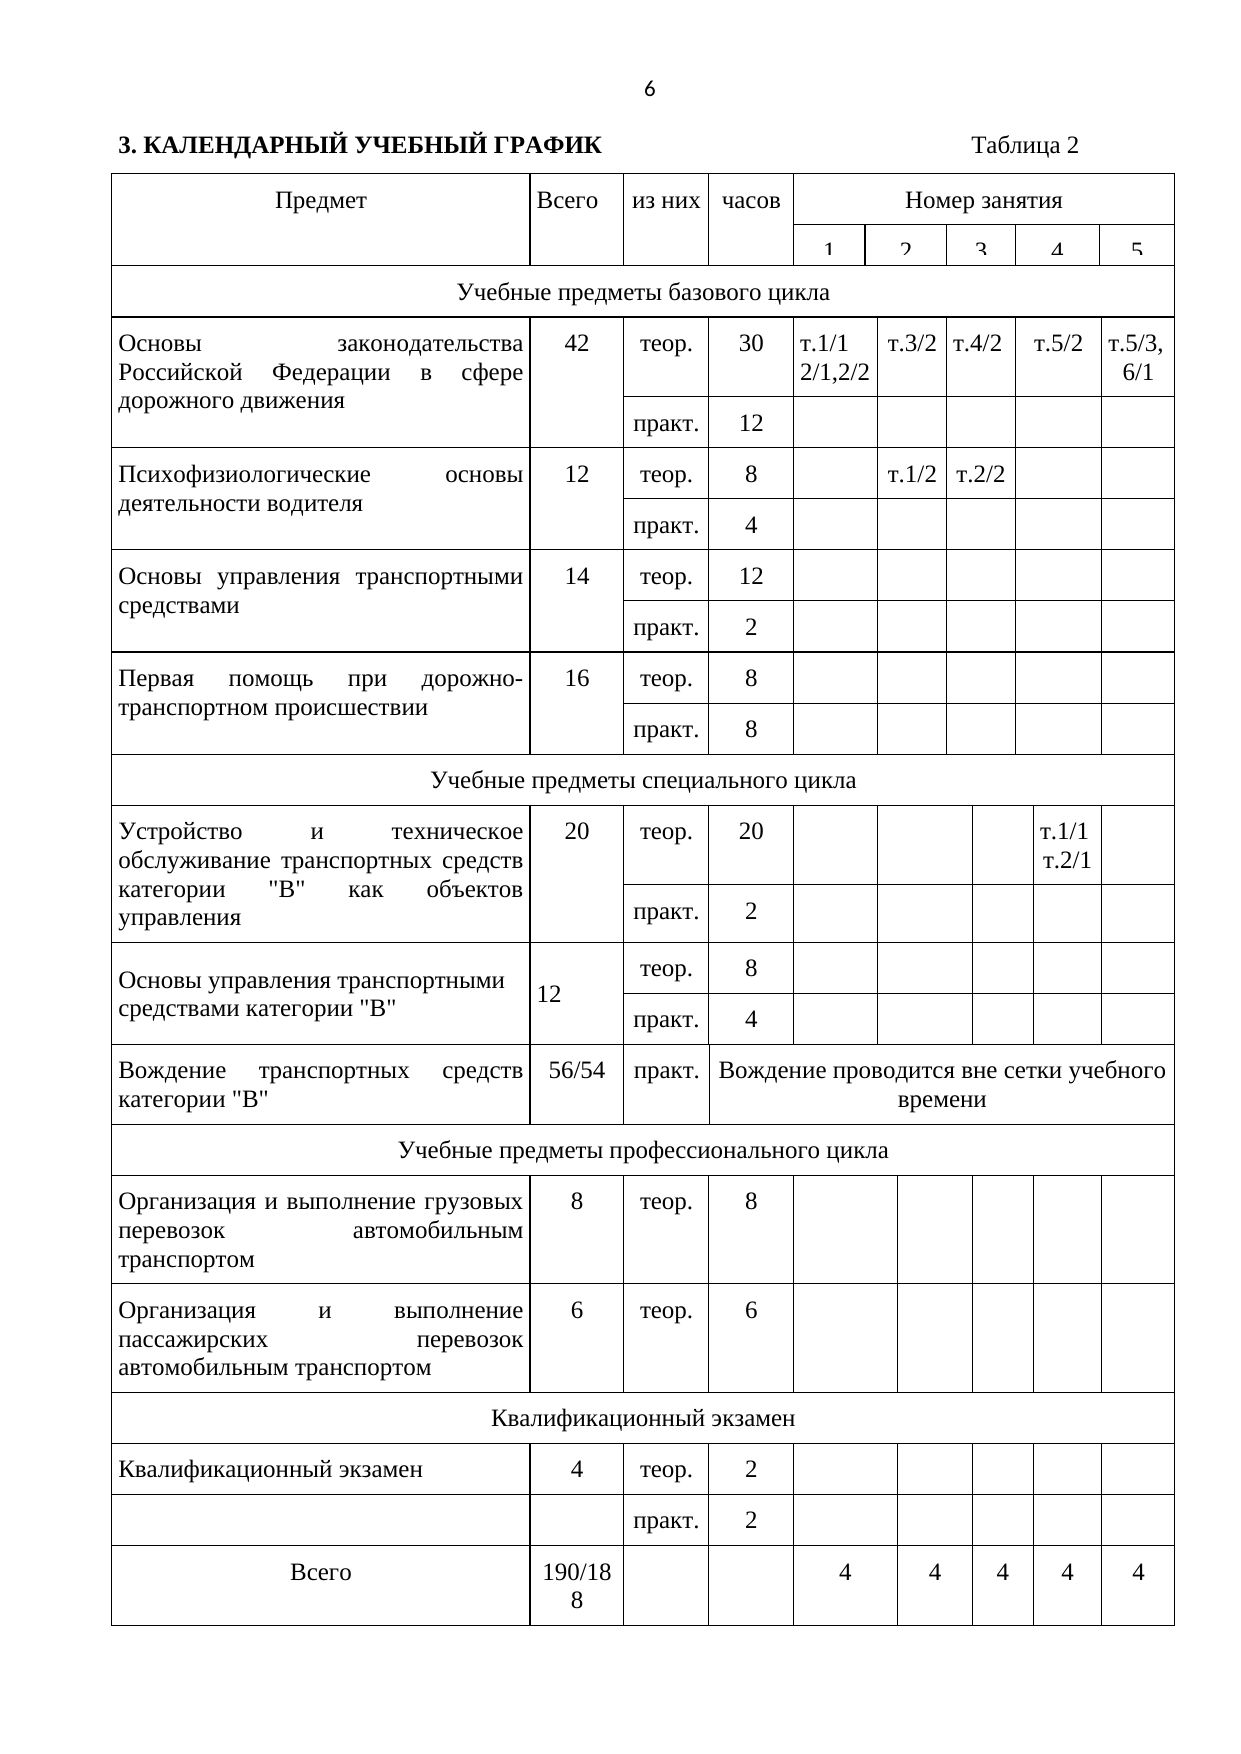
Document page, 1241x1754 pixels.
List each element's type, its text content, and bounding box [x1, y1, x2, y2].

table_cell [898, 1176, 972, 1283]
table_cell практ. [624, 994, 708, 1044]
table_cell 8 [709, 943, 793, 993]
table_cell 12 [709, 397, 793, 447]
table_cell практ. [624, 885, 708, 942]
table_cell 8 [709, 1176, 793, 1283]
table_cell [1102, 704, 1174, 753]
table_cell [794, 994, 877, 1044]
table_cell 2 [709, 601, 793, 651]
table_cell Организация и выполнение грузовых перевозок автомобильным транспортом [112, 1176, 529, 1283]
table_cell теор. [624, 550, 708, 600]
table_cell [794, 1444, 897, 1494]
table_cell теор. [624, 448, 708, 498]
table_cell [878, 885, 972, 942]
table_cell 20 [709, 806, 793, 884]
table_cell [878, 601, 946, 651]
table_cell т.5/2 [1016, 318, 1101, 396]
table_cell практ. [624, 397, 708, 447]
table_cell 2 [709, 885, 793, 942]
table_cell 20 [531, 806, 623, 942]
table_cell теор. [624, 943, 708, 993]
table_cell 12 [531, 943, 623, 1044]
table_cell 12 [709, 550, 793, 600]
table_cell [794, 601, 877, 651]
table_cell [794, 550, 877, 600]
table_cell 8 [709, 448, 793, 498]
table_cell Вождение транспортных средств категории "В" [112, 1045, 529, 1124]
table_cell [1034, 1495, 1101, 1545]
table_cell Первая помощь при дорожно-транспортном происшествии [112, 653, 529, 753]
table_cell [1102, 448, 1174, 498]
table_cell [947, 550, 1015, 600]
table_cell [112, 1495, 529, 1545]
table_cell 8 [531, 1176, 623, 1283]
table_cell [1102, 397, 1174, 447]
table_cell теор. [624, 1444, 708, 1494]
table_cell [1016, 397, 1101, 447]
table_cell т.5/3, 6/1 [1102, 318, 1174, 396]
table_cell [1102, 1444, 1174, 1494]
table_cell [1016, 704, 1101, 753]
table_cell [973, 806, 1033, 884]
table_cell т.1/2 [878, 448, 946, 498]
table_cell т.2/2 [947, 448, 1015, 498]
table_cell 2 [866, 225, 946, 265]
table_cell [1016, 499, 1101, 549]
table_cell т.1/1 2/1,2/2 [794, 318, 877, 396]
table_cell 4 [794, 1546, 897, 1625]
table_cell [1034, 1176, 1101, 1283]
table_cell 4 [1016, 225, 1099, 265]
table_cell [947, 601, 1015, 651]
table_cell 4 [709, 994, 793, 1044]
table_cell [973, 1176, 1033, 1283]
table_cell [1016, 550, 1101, 600]
table_cell [973, 885, 1033, 942]
table_cell теор. [624, 653, 708, 702]
table_cell [947, 653, 1015, 702]
table_cell [878, 550, 946, 600]
table_cell Учебные предметы профессионального цикла [112, 1125, 1174, 1175]
table_cell 5 [1100, 225, 1174, 265]
table_cell [1016, 653, 1101, 702]
table_cell 1 [794, 225, 864, 265]
table_cell [973, 1495, 1033, 1545]
table_cell [624, 1546, 708, 1625]
table_cell [794, 885, 877, 942]
table_cell теор. [624, 318, 708, 396]
table_cell Основы управления транспортными средствами [112, 550, 529, 651]
table_cell [947, 397, 1015, 447]
table_cell 14 [531, 550, 623, 651]
table_cell 4 [1102, 1546, 1174, 1625]
table_cell т.1/1 т.2/1 [1034, 806, 1101, 884]
table_cell 190/188 [531, 1546, 623, 1625]
table_header часов [709, 174, 793, 265]
table_cell [878, 994, 972, 1044]
table_cell [973, 1444, 1033, 1494]
table_cell [878, 653, 946, 702]
table_cell практ. [624, 704, 708, 753]
text 3. КАЛЕНДАРНЫЙ УЧЕБНЫЙ ГРАФИК Таблица 2 [118, 130, 1181, 159]
table_cell 4 [898, 1546, 972, 1625]
table_cell Вождение проводится вне сетки учебного времени [710, 1045, 1174, 1124]
table_cell [709, 1546, 793, 1625]
table_cell [1102, 499, 1174, 549]
table_cell [794, 448, 877, 498]
table_cell [947, 499, 1015, 549]
table_header Номер занятия [794, 174, 1174, 224]
table_cell Учебные предметы базового цикла [112, 266, 1174, 316]
table_cell [794, 397, 877, 447]
table_cell [1034, 994, 1101, 1044]
table_cell Психофизиологические основы деятельности водителя [112, 448, 529, 549]
table_cell [878, 397, 946, 447]
table_cell [1034, 885, 1101, 942]
table_header Всего часов [531, 174, 623, 265]
table_cell [973, 1284, 1033, 1392]
table_cell 30 [709, 318, 793, 396]
table_cell Учебные предметы специального цикла [112, 755, 1174, 804]
table_cell [878, 943, 972, 993]
table_cell 56/54 [531, 1045, 623, 1124]
table_cell [973, 943, 1033, 993]
table_cell [794, 1284, 897, 1392]
table_header Предмет [112, 174, 529, 265]
table_cell практ. [624, 499, 708, 549]
table_cell [531, 1495, 623, 1545]
table_cell [1102, 550, 1174, 600]
table_cell [973, 994, 1033, 1044]
table_cell теор. [624, 1284, 708, 1392]
table_cell практ. [624, 1495, 708, 1545]
table_cell [1102, 653, 1174, 702]
table_cell [1034, 943, 1101, 993]
table_cell теор. [624, 1176, 708, 1283]
table_cell [878, 806, 972, 884]
table_cell [1016, 601, 1101, 651]
table_cell [1102, 994, 1174, 1044]
table_cell т.4/2 [947, 318, 1015, 396]
table_cell 4 [1034, 1546, 1101, 1625]
table_cell Квалификационный экзамен [112, 1444, 529, 1494]
table_cell 3 [947, 225, 1015, 265]
table_cell Основы управления транспортными средствами категории "B" [112, 943, 529, 1044]
table_cell т.3/2 [878, 318, 946, 396]
table_cell Устройство и техническое обслуживание транспортных средств категории "В" как объектов управления [112, 806, 529, 942]
table_cell 6 [531, 1284, 623, 1392]
table_cell 4 [973, 1546, 1033, 1625]
table_cell [1016, 448, 1101, 498]
table_cell [794, 1176, 897, 1283]
table_cell 16 [531, 653, 623, 753]
table_cell [1102, 943, 1174, 993]
table_cell [898, 1284, 972, 1392]
table_cell 8 [709, 704, 793, 753]
table_cell Основы законодательства Российской Федерации в сфере дорожного движения [112, 318, 529, 447]
table_cell Квалификационный экзамен [112, 1393, 1174, 1443]
table_cell [1102, 1284, 1174, 1392]
table_cell 6 [709, 1284, 793, 1392]
table_cell [898, 1495, 972, 1545]
table_cell 4 [531, 1444, 623, 1494]
table_cell 12 [531, 448, 623, 549]
table_cell [794, 1495, 897, 1545]
table_cell 2 [709, 1495, 793, 1545]
table_cell практ. [624, 1045, 709, 1124]
table_cell [1102, 806, 1174, 884]
table_cell 42 [531, 318, 623, 447]
table_cell [1102, 1176, 1174, 1283]
table_cell [794, 499, 877, 549]
table_cell [947, 704, 1015, 753]
table_cell [898, 1444, 972, 1494]
table_cell 4 [709, 499, 793, 549]
table_cell [878, 704, 946, 753]
table_cell [794, 806, 877, 884]
table_cell Организация и выполнение пассажирских перевозок автомобильным транспортом [112, 1284, 529, 1392]
table_cell [1034, 1284, 1101, 1392]
table_cell [794, 704, 877, 753]
table_cell [794, 653, 877, 702]
table_cell [1034, 1444, 1101, 1494]
table_cell Всего [112, 1546, 529, 1625]
table_cell теор. [624, 806, 708, 884]
table_cell 8 [709, 653, 793, 702]
table_cell [1102, 1495, 1174, 1545]
table_cell [794, 943, 877, 993]
table_cell [1102, 885, 1174, 942]
table_cell практ. [624, 601, 708, 651]
table_cell [1102, 601, 1174, 651]
table_cell 2 [709, 1444, 793, 1494]
table_cell [878, 499, 946, 549]
table_header из них [624, 174, 708, 265]
